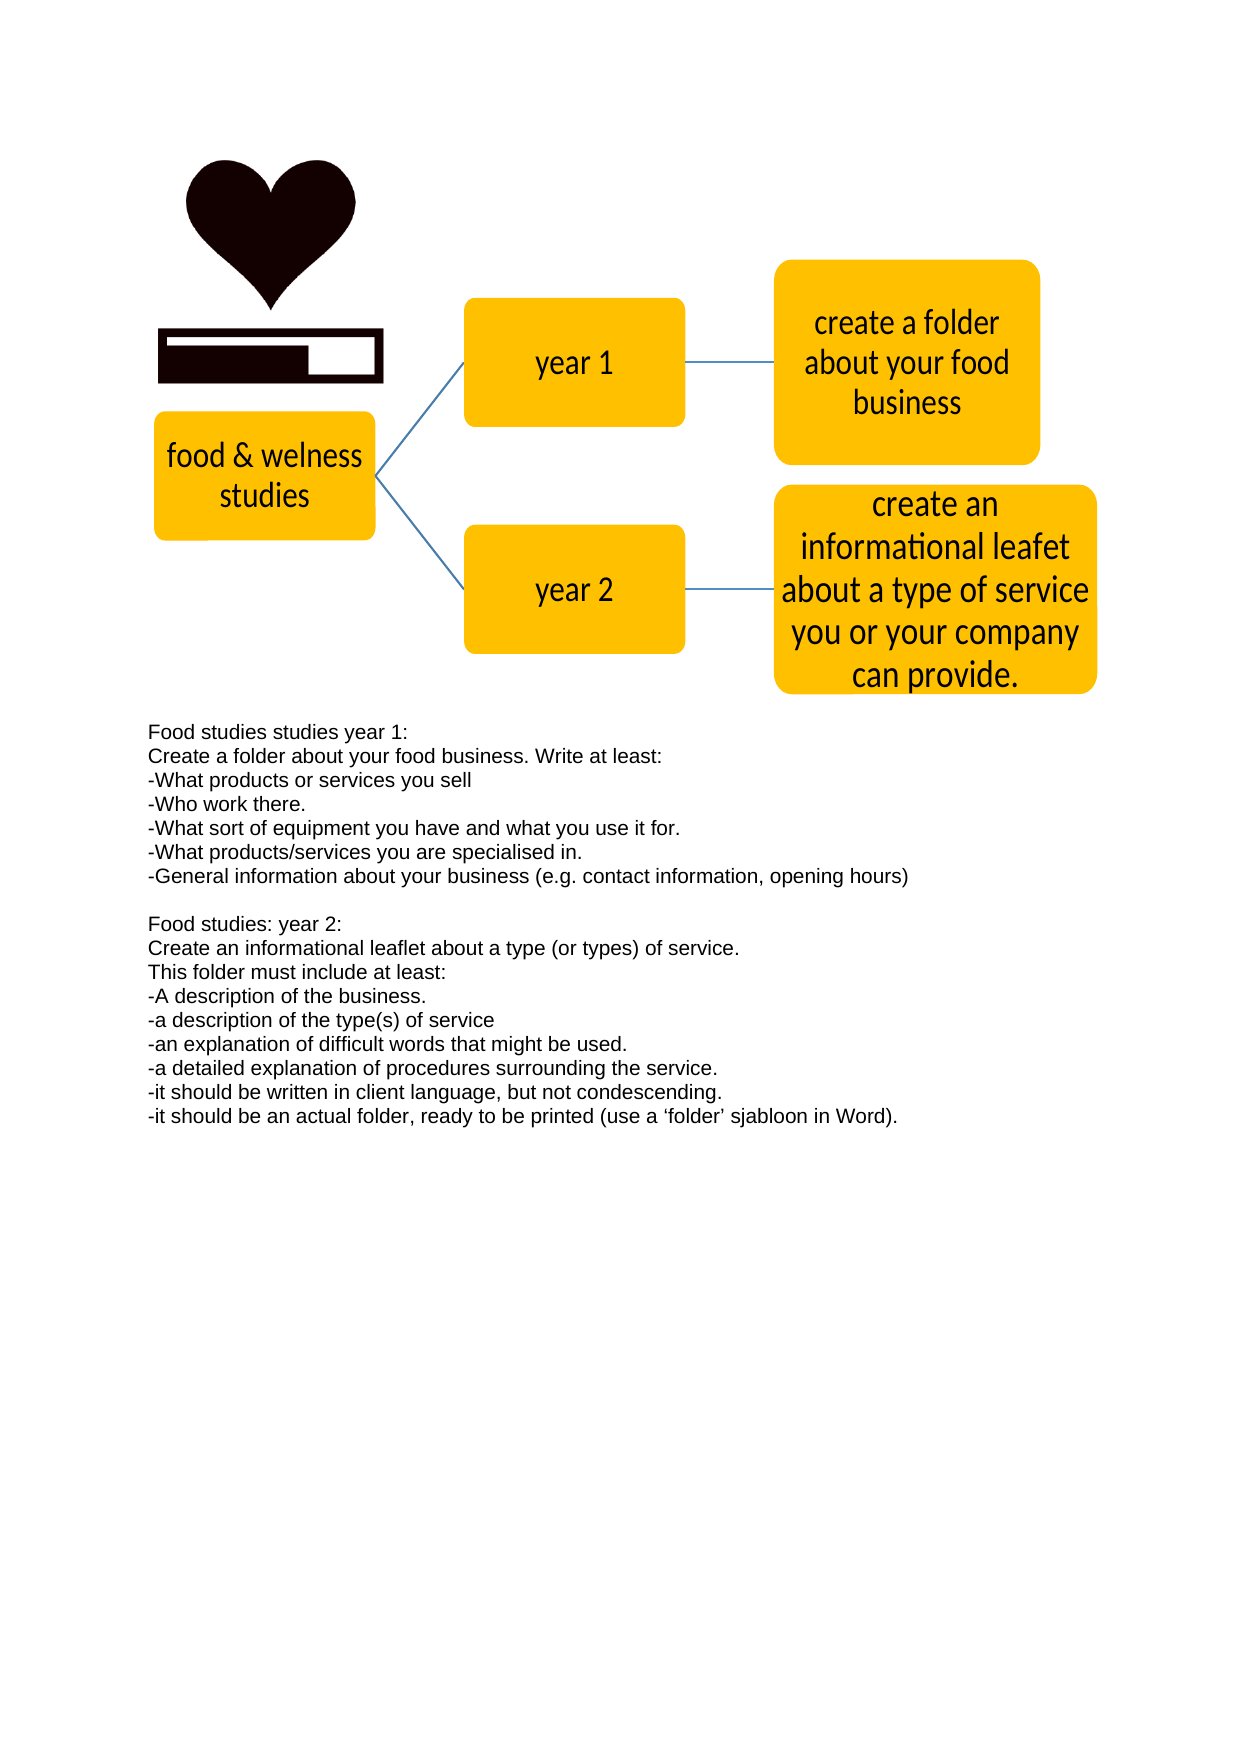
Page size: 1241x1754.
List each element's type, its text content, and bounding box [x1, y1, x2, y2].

text -What products or services you sell [148, 768, 1093, 792]
text -an explanation of difficult words that might be used. [148, 1032, 1093, 1056]
text Food studies: year 2: [148, 912, 1093, 936]
text -General information about your business (e.g. contact information, opening hours) [148, 864, 1093, 888]
text -What products/services you are specialised in. [148, 840, 1093, 864]
text This folder must include at least: [148, 960, 1093, 984]
text Food studies studies year 1: [148, 720, 1093, 744]
text Create a folder about your food business. Write at least: [148, 744, 1093, 768]
text -a description of the type(s) of service [148, 1008, 1093, 1032]
text -Who work there. [148, 792, 1093, 816]
text -A description of the business. [148, 984, 1093, 1008]
text -it should be an actual folder, ready to be printed (use a ‘folder’ sjabloon in Word). [148, 1103, 1093, 1127]
text Create an informational leaflet about a type (or types) of service. [148, 936, 1093, 960]
text -What sort of equipment you have and what you use it for. [148, 816, 1093, 840]
text -it should be written in client language, but not condescending. [148, 1079, 1093, 1103]
text -a detailed explanation of procedures surrounding the service. [148, 1056, 1093, 1079]
picture [147, 147, 393, 394]
